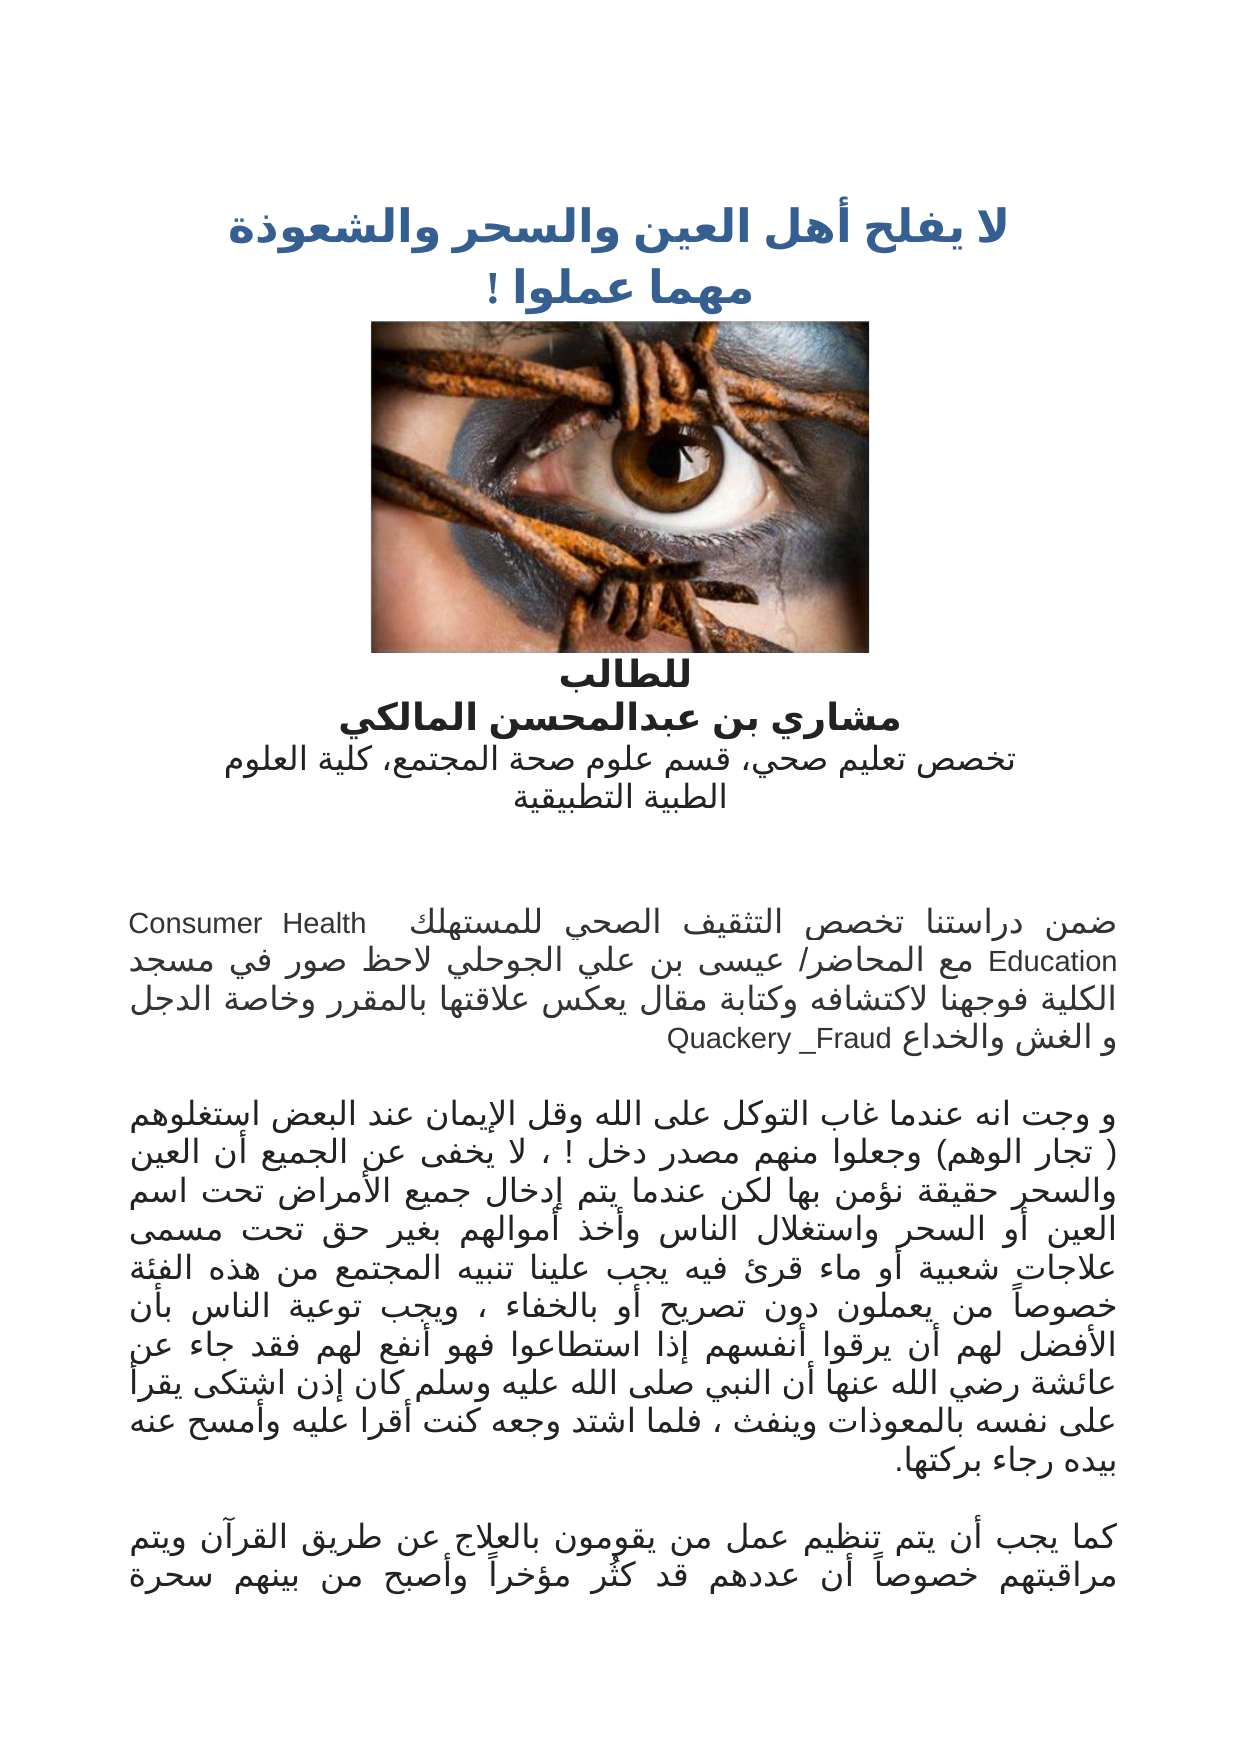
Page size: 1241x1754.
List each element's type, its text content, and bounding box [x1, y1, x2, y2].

text ضمن دراستنا تخصص التثقيف الصحي للمستهلك Consumer Health Education مع المحاضر/ عيسى بن علي الجوحلي لاحظ صور في مسجد الكلية فوجهنا لاكتشافه وكتابة مقال يعكس علاقتها بالمقرر وخاصة الدجل و الغش والخداع Quackery _Fraud [128, 979, 892, 1056]
text مشاري بن عبدالمحسن المالكي [187, 696, 1053, 739]
text تخصص تعليم صحي، قسم علوم صحة المجتمع، كلية العلوم الطبية التطبيقية [187, 739, 1053, 816]
text للطالب [187, 652, 1053, 696]
text و وجت انه عندما غاب التوكل على الله وقل الإيمان عند البعض استغلوهم ( تجار الوهم) وجعلوا منهم مصدر دخل ! ، لا يخفى عن الجميع أن العين والسحر حقيقة نؤمن بها لكن عندما يتم إدخال جميع الأمراض تحت اسم العين أو السحر واستغلال الناس وأخذ أموالهم بغير حق تحت مسمى علاجات شعبية أو ماء قرئ فيه يجب علينا تنبيه المجتمع من هذه الفئة خصوصاً من يعملون دون تصريح أو بالخفاء ، ويجب توعية الناس بأن الأفضل لهم أن يرقوا أنفسهم إذا استطاعوا فهو أنفع لهم فقد جاء عن عائشة رضي الله عنها أن النبي صلى الله عليه وسلم كان إذن اشتكى يقرأ على نفسه بالمعوذات وينفث ، فلما اشتد وجعه كنت أقرا عليه وأمسح عنه بيده رجاء بركتها. [128, 1094, 1118, 1478]
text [128, 1517, 1118, 1594]
picture [370, 321, 870, 653]
subtitle لا يفلح أهل العين والسحر والشعوذة مهما عملوا ! [187, 200, 1053, 313]
